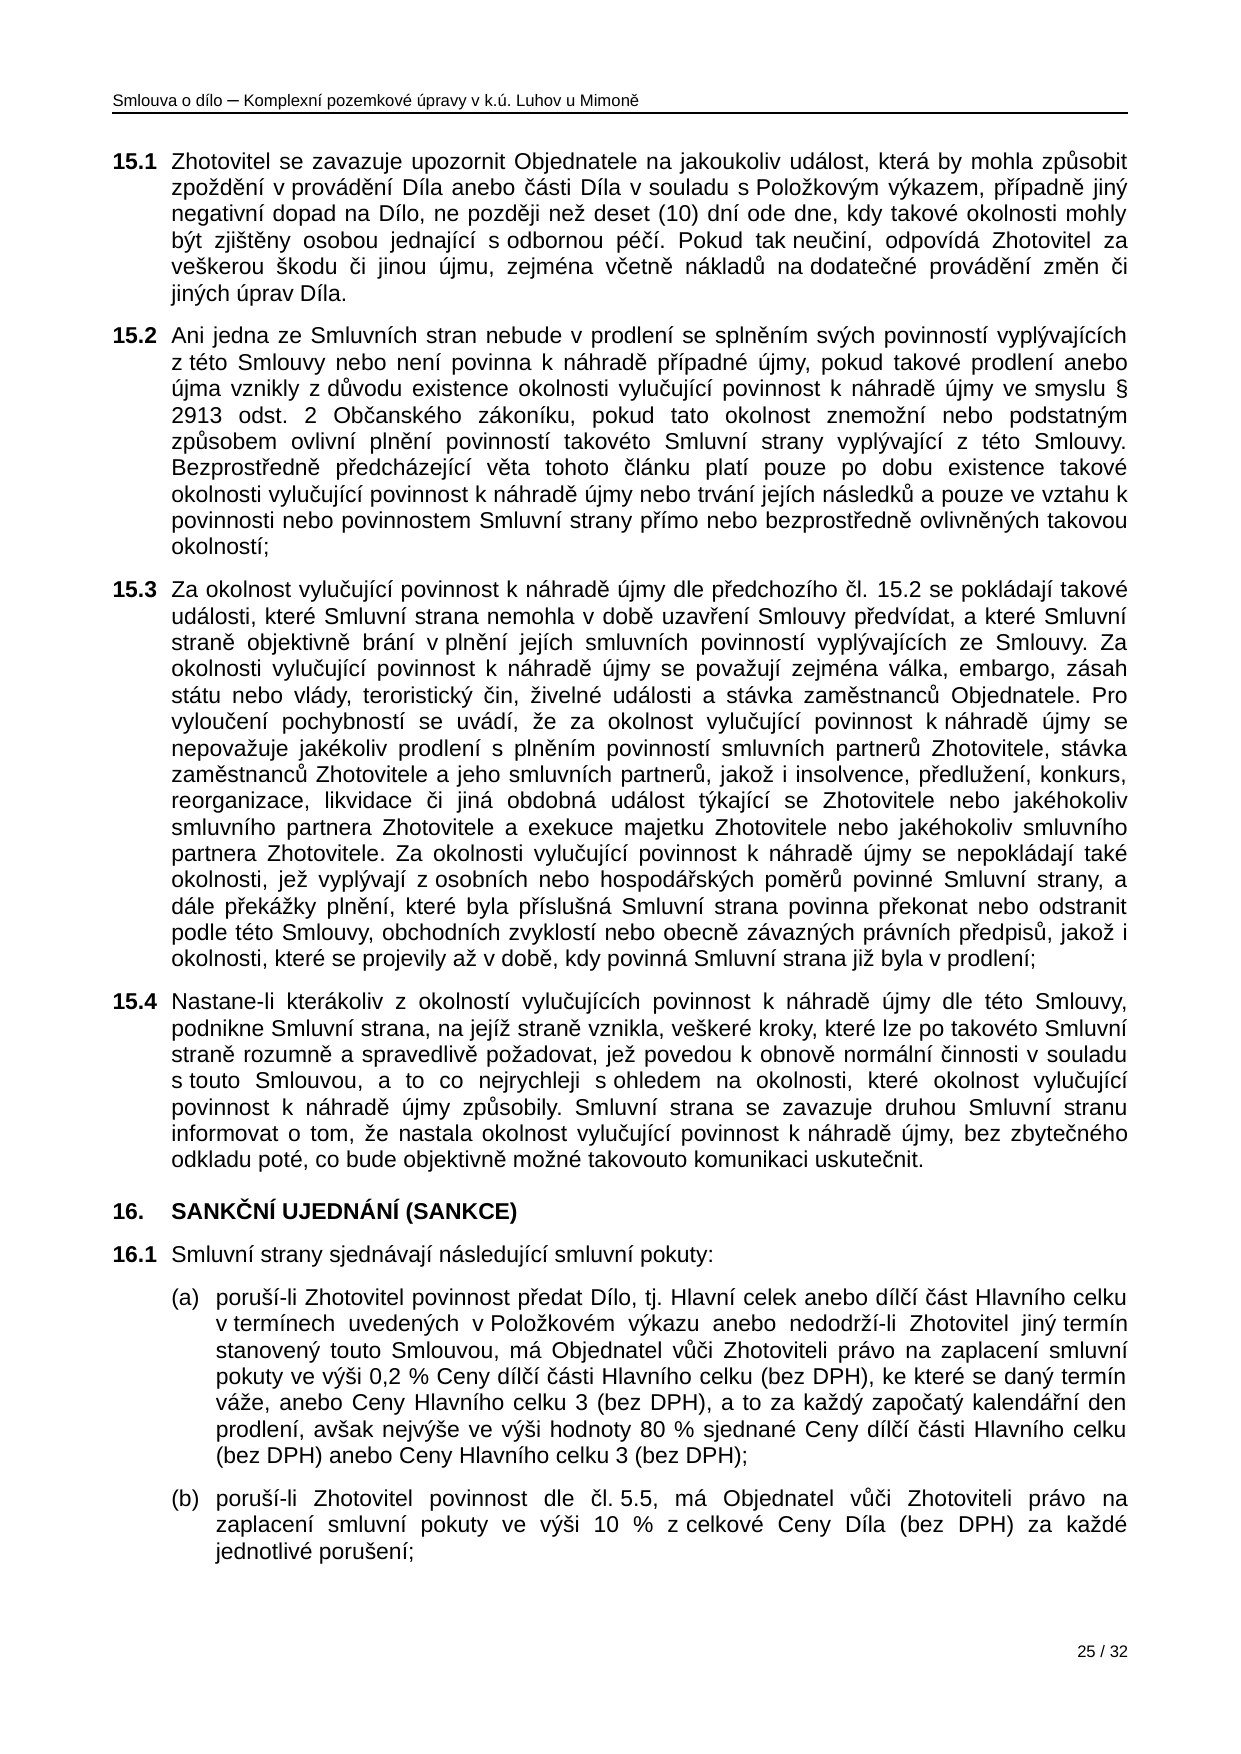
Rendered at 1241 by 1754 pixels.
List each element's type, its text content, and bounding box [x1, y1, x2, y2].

text Za okolnost vylučující povinnost k náhradě újmy dle předchozího čl. 15.2 se pokládají takové události, které Smluvní strana nemohla v době uzavření Smlouvy předvídat, a které Smluvní straně objektivně brání v plnění jejích smluvních povinností vyplývajících ze Smlouvy. Za okolnosti vylučující povinnost k náhradě újmy se považují zejména válka, embargo, zásah státu nebo vlády, teroristický čin, živelné události a stávka zaměstnanců Objednatele. Pro vyloučení pochybností se uvádí, že za okolnost vylučující povinnost k náhradě újmy se nepovažuje jakékoliv prodlení s plněním povinností smluvních partnerů Zhotovitele, stávka zaměstnanců Zhotovitele a jeho smluvních partnerů, jakož i insolvence, předlužení, konkurs, reorganizace, likvidace či jiná obdobná událost týkající se Zhotovitele nebo jakéhokoliv smluvního partnera Zhotovitele a exekuce majetku Zhotovitele nebo jakéhokoliv smluvního partnera Zhotovitele. Za okolnosti vylučující povinnost k náhradě újmy se nepokládají také okolnosti, jež vyplývají z osobních nebo hospodářských poměrů povinné Smluvní strany, a dále překážky plnění, které byla příslušná Smluvní strana povinna překonat nebo odstranit podle této Smlouvy, obchodních zvyklostí nebo obecně závazných právních předpisů, jakož i okolnosti, které se projevily až v době, kdy povinná Smluvní strana již byla v prodlení; [112, 576, 1128, 972]
text Nastane-li kterákoliv z okolností vylučujících povinnost k náhradě újmy dle této Smlouvy, podnikne Smluvní strana, na jejíž straně vznikla, veškeré kroky, které lze po takovéto Smluvní straně rozumně a spravedlivě požadovat, jež povedou k obnově normální činnosti v souladu s touto Smlouvou, a to co nejrychleji s ohledem na okolnosti, které okolnost vylučující povinnost k náhradě újmy způsobily. Smluvní strana se zavazuje druhou Smluvní stranu informovat o tom, že nastala okolnost vylučující povinnost k náhradě újmy, bez zbytečného odkladu poté, co bude objektivně možné takovouto komunikaci uskutečnit. [112, 988, 1128, 1173]
text Ani jedna ze Smluvních stran nebude v prodlení se splněním svých povinností vyplývajících z této Smlouvy nebo není povinna k náhradě případné újmy, pokud takové prodlení anebo újma vznikly z důvodu existence okolnosti vylučující povinnost k náhradě újmy ve smyslu § 2913 odst. 2 Občanského zákoníku, pokud tato okolnost znemožní nebo podstatným způsobem ovlivní plnění povinností takovéto Smluvní strany vyplývající z této Smlouvy. Bezprostředně předcházející věta tohoto článku platí pouze po dobu existence takové okolnosti vylučující povinnost k náhradě újmy nebo trvání jejích následků a pouze ve vztahu k povinnosti nebo povinnostem Smluvní strany přímo nebo bezprostředně ovlivněných takovou okolností; [112, 322, 1128, 560]
text Smluvní strany sjednávají následující smluvní pokuty: [112, 1241, 1128, 1267]
list poruší-li Zhotovitel povinnost předat Dílo, tj. Hlavní celek anebo dílčí část Hlavního celku v termínech uvedených v Položkovém výkazu anebo nedodrží-li Zhotovitel jiný termín stanovený touto Smlouvou, má Objednatel vůči Zhotoviteli právo na zaplacení smluvní pokuty ve výši 0,2 % Ceny dílčí části Hlavního celku (bez DPH), ke které se daný termín váže, anebo Ceny Hlavního celku 3 (bez DPH), a to za každý započatý kalendářní den prodlení, avšak nejvýše ve výši hodnoty 80 % sjednané Ceny dílčí části Hlavního celku (bez DPH) anebo Ceny Hlavního celku 3 (bez DPH); [171, 1284, 1128, 1468]
text Zhotovitel se zavazuje upozornit Objednatele na jakoukoliv událost, která by mohla způsobit zpoždění v provádění Díla anebo části Díla v souladu s Položkovým výkazem, případně jiný negativní dopad na Dílo, ne později než deset (10) dní ode dne, kdy takové okolnosti mohly být zjištěny osobou jednající s odbornou péčí. Pokud tak neučiní, odpovídá Zhotovitel za veškerou škodu či jinou újmu, zejména včetně nákladů na dodatečné provádění změn či jiných úprav Díla. [112, 148, 1128, 306]
list poruší-li Zhotovitel povinnost dle čl. 5.5, má Objednatel vůči Zhotoviteli právo na zaplacení smluvní pokuty ve výši 10 % z celkové Ceny Díla (bez DPH) za každé jednotlivé porušení; [171, 1485, 1128, 1564]
text Sankční ujednání (SANKCE) [112, 1198, 1128, 1224]
